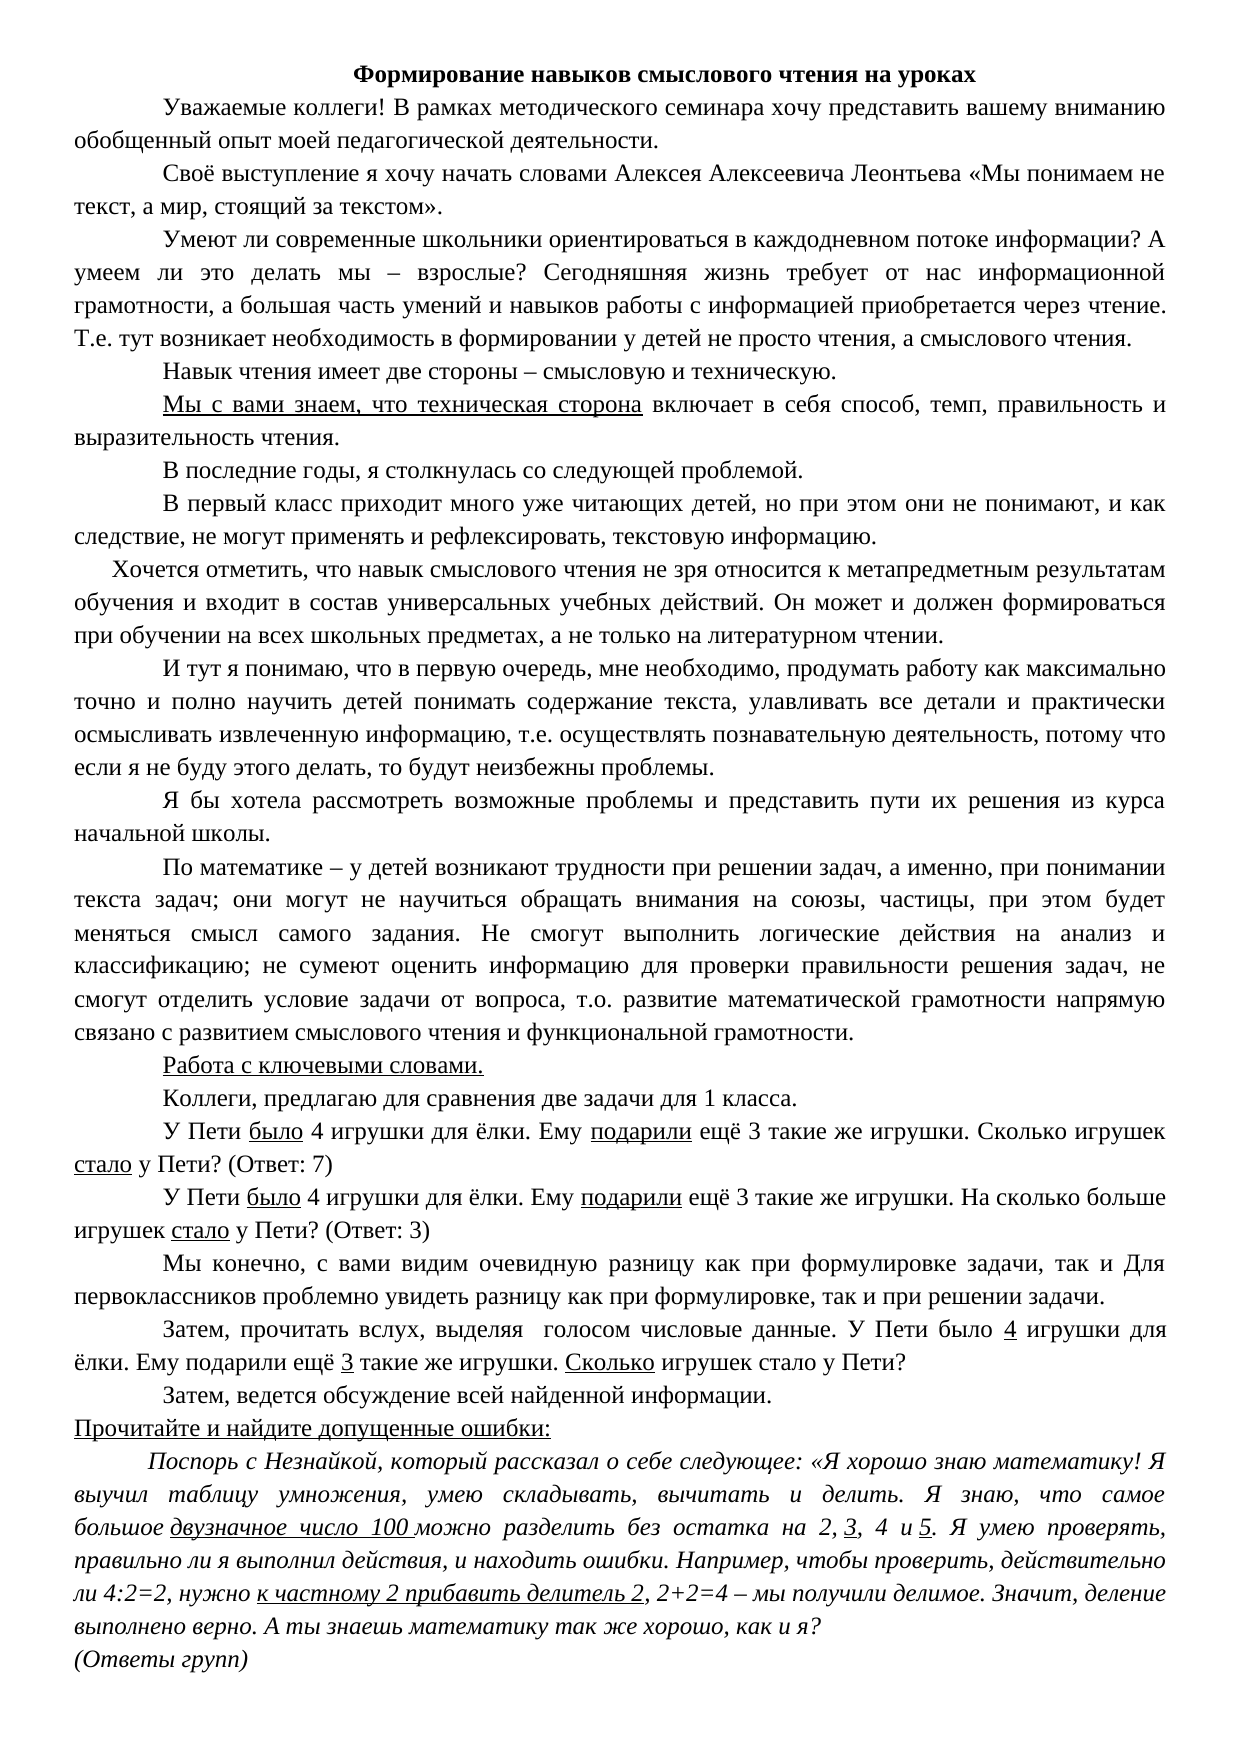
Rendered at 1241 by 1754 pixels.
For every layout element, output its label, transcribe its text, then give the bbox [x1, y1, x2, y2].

text Мы конечно, с вами видим очевидную разницу как при формулировке задачи, так и Для первоклассников проблемно увидеть разницу как при формулировке, так и при решении задачи. [74, 1248, 1167, 1309]
text Умеют ли современные школьники ориентироваться в каждодневном потоке информации? А умеем ли это делать мы – взрослые? Сегодняшняя жизнь требует от нас информационной грамотности, а большая часть умений и навыков работы с информацией приобретается через чтение. Т.е. тут возникает необходимость в формировании у детей не просто чтения, а смыслового чтения. [74, 224, 1167, 257]
text Навык чтения имеет две стороны – смысловую и техническую. [74, 356, 1167, 385]
text Затем, ведется обсуждение всей найденной информации. [74, 1380, 1167, 1409]
text Поспорь с Незнайкой, который рассказал о себе следующее: «Я хорошо знаю математику! Я выучил таблицу умножения, умею складывать, вычитать и делить. Я знаю, что самое большое двузначное число 100 можно разделить без остатка на 2, 3, 4 и 5. Я умею проверять, правильно ли я выполнил действия, и находить ошибки. Например, чтобы проверить, действительно ли 4:2=2, нужно к частному 2 прибавить делитель 2, 2+2=4 – мы получили делимое. Значит, деление выполнено верно. А ты знаешь математику так же хорошо, как и я? [74, 1446, 1167, 1640]
text Я бы хотела рассмотреть возможные проблемы и представить пути их решения из курса начальной школы. [74, 786, 1167, 847]
text Умеют ли современные школьники ориентироваться в каждодневном потоке информации? А умеем ли это делать мы – взрослые? Сегодняшняя жизнь требует от нас информационной грамотности, а большая часть умений и навыков работы с информацией приобретается через чтение. Т.е. тут возникает необходимость в формировании у детей не просто чтения, а смыслового чтения. [74, 319, 1167, 352]
text Хочется отметить, что навык смыслового чтения не зря относится к метапредметным результатам обучения и входит в состав универсальных учебных действий. Он может и должен формироваться при обучении на всех школьных предметах, а не только на литературном чтении. [74, 554, 1167, 649]
text Своё выступление я хочу начать словами Алексея Алексеевича Леонтьева «Мы понимаем не текст, а мир, стоящий за текстом». [74, 158, 1167, 220]
text Затем, прочитать вслух, выделяя голосом числовые данные. У Пети было 4 игрушки для ёлки. Ему подарили ещё 3 такие же игрушки. Сколько игрушек стало у Пети? [74, 1314, 1167, 1376]
text Формирование навыков смыслового чтения на уроках [74, 59, 1167, 88]
text В последние годы, я столкнулась со следующей проблемой. [74, 455, 1167, 484]
text Работа с ключевыми словами. [74, 1050, 1167, 1078]
text И тут я понимаю, что в первую очередь, мне необходимо, продумать работу как максимально точно и полно научить детей понимать содержание текста, улавливать все детали и практически осмысливать извлеченную информацию, т.е. осуществлять познавательную деятельность, потому что если я не буду этого делать, то будут неизбежны проблемы. [74, 653, 1167, 781]
text Прочитайте и найдите допущенные ошибки: [74, 1413, 1167, 1442]
text У Пети было 4 игрушки для ёлки. Ему подарили ещё 3 такие же игрушки. На сколько больше игрушек стало у Пети? (Ответ: 3) [74, 1182, 1167, 1243]
text Коллеги, предлагаю для сравнения две задачи для 1 класса. [74, 1083, 1167, 1111]
text (Ответы групп) [74, 1644, 1167, 1673]
text У Пети было 4 игрушки для ёлки. Ему подарили ещё 3 такие же игрушки. Сколько игрушек стало у Пети? (Ответ: 7) [74, 1116, 1167, 1177]
text Уважаемые коллеги! В рамках методического семинара хочу представить вашему вниманию обобщенный опыт моей педагогической деятельности. [74, 92, 1167, 154]
text По математике – у детей возникают трудности при решении задач, а именно, при понимании текста задач; они могут не научиться обращать внимания на союзы, частицы, при этом будет меняться смысл самого задания. Не смогут выполнить логические действия на анализ и классификацию; не сумеют оценить информацию для проверки правильности решения задач, не смогут отделить условие задачи от вопроса, т.о. развитие математической грамотности напрямую связано с развитием смыслового чтения и функциональной грамотности. [74, 852, 1167, 1045]
text Мы с вами знаем, что техническая сторона включает в себя способ, темп, правильность и выразительность чтения. [74, 389, 1167, 451]
text В первый класс приходит много уже читающих детей, но при этом они не понимают, и как следствие, не могут применять и рефлексировать, текстовую информацию. [74, 488, 1167, 550]
